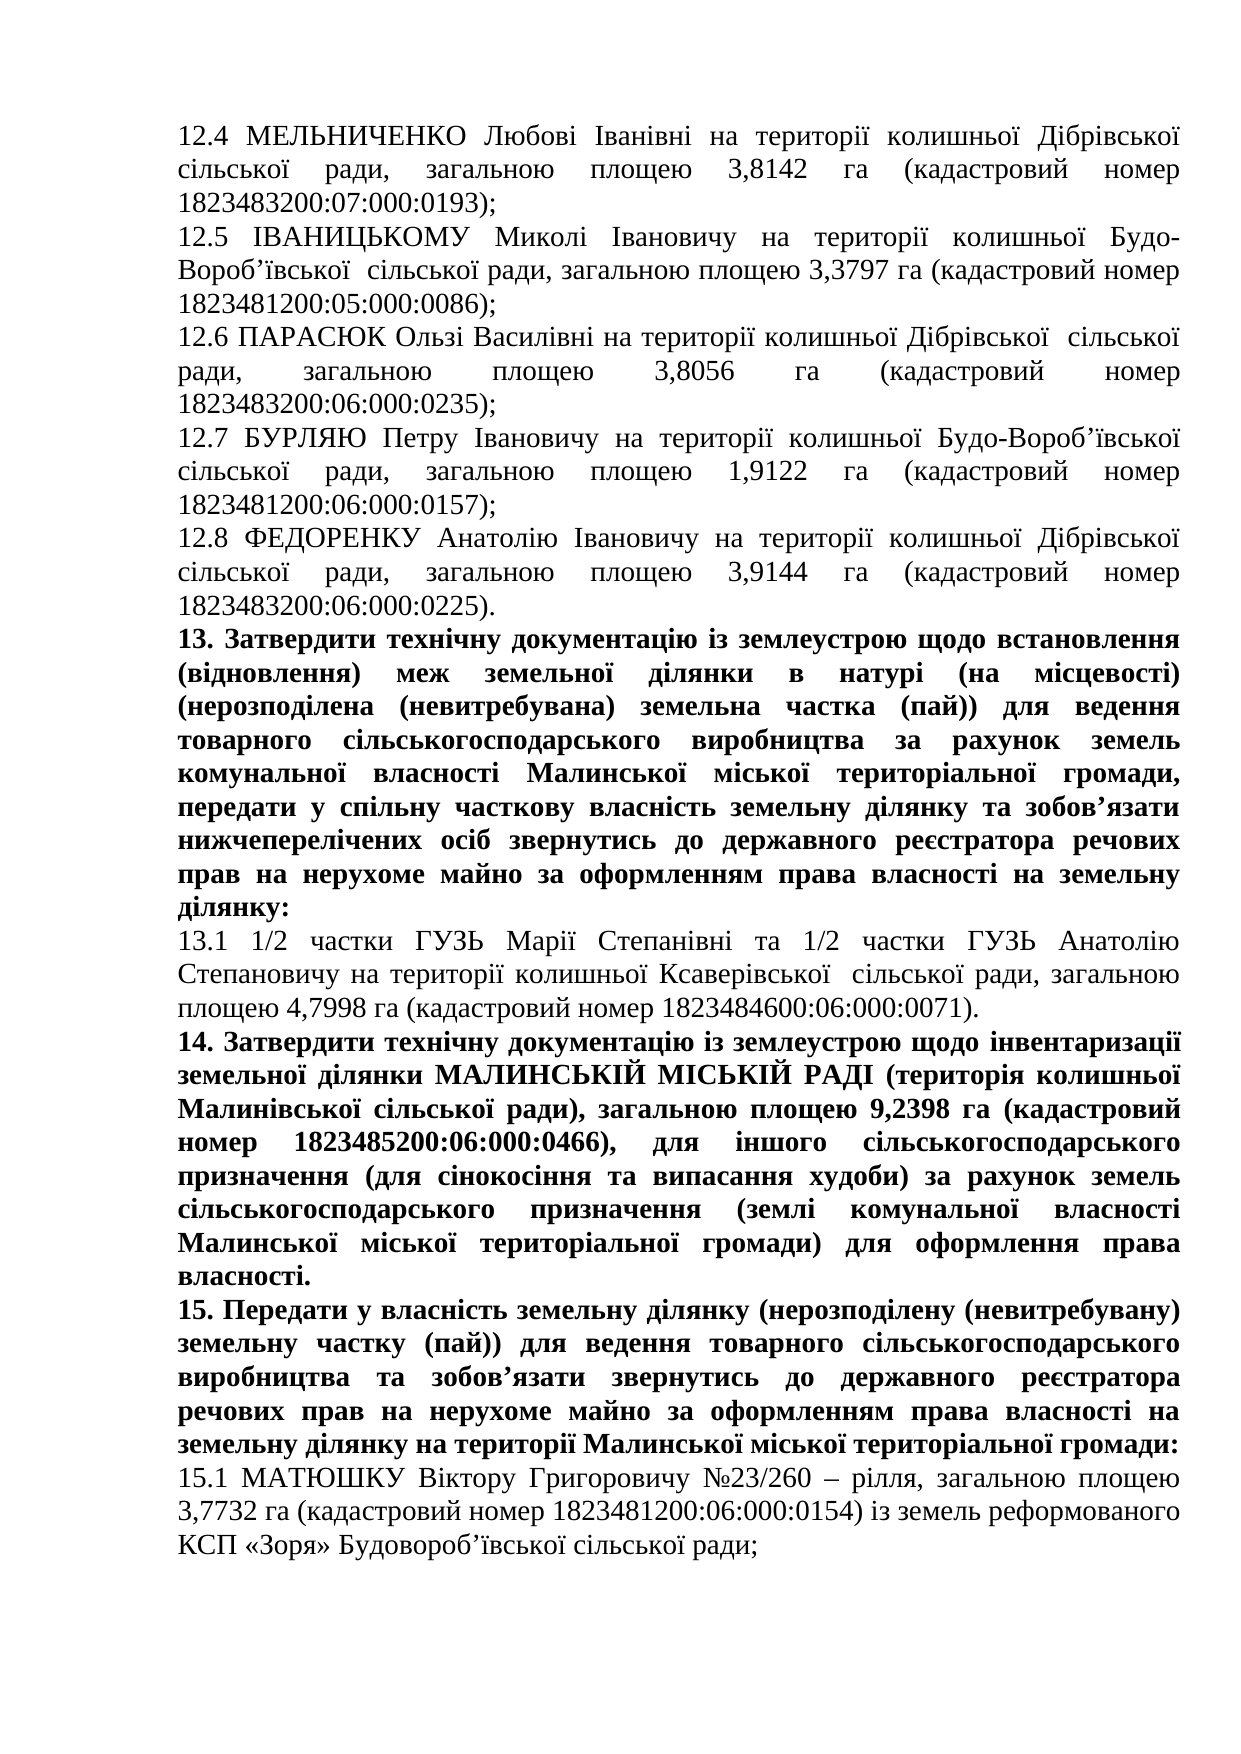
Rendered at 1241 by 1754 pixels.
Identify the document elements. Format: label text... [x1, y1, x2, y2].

text 13.1 1/2 частки ГУЗЬ Марії Степанівні та 1/2 частки ГУЗЬ Анатолію Степановичу на території колишньої Ксаверівської сільської ради, загальною площею 4,7998 га (кадастровий номер 1823484600:06:000:0071). [177, 923, 1181, 1024]
text 15. Передати у власність земельну ділянку (нерозподілену (невитребувану) земельну частку (пай)) для ведення товарного сільськогосподарського виробництва та зобов’язати звернутись до державного реєстратора речових прав на нерухоме майно за оформленням права власності на земельну ділянку на території Малинської міської територіальної громади: [177, 1292, 1181, 1460]
text 12.8 ФЕДОРЕНКУ Анатолію Івановичу на території колишньої Дібрівської сільської ради, загальною площею 3,9144 га (кадастровий номер 1823483200:06:000:0225). [177, 521, 1181, 621]
text 12.4 МЕЛЬНИЧЕНКО Любові Іванівні на території колишньої Дібрівської сільської ради, загальною площею 3,8142 га (кадастровий номер 1823483200:07:000:0193); [177, 118, 1181, 219]
text 12.6 ПАРАСЮК Ользі Василівні на території колишньої Дібрівської сільської ради, загальною площею 3,8056 га (кадастровий номер 1823483200:06:000:0235); [177, 319, 1181, 420]
text 15.1 МАТЮШКУ Віктору Григоровичу №23/260 – рілля, загальною площею 3,7732 га (кадастровий номер 1823481200:06:000:0154) із земель реформованого КСП «Зоря» Будовороб’ївської сільської ради; [177, 1460, 1181, 1560]
text 14. Затвердити технічну документацію із землеустрою щодо інвентаризації земельної ділянки МАЛИНСЬКІЙ МІСЬКІЙ РАДІ (територія колишньої Малинівської сільської ради), загальною площею 9,2398 га (кадастровий номер 1823485200:06:000:0466), для іншого сільськогосподарського призначення (для сінокосіння та випасання худоби) за рахунок земель сільськогосподарського призначення (землі комунальної власності Малинської міської територіальної громади) для оформлення права власності. [177, 1024, 1181, 1292]
text 12.7 БУРЛЯЮ Петру Івановичу на території колишньої Будо-Вороб’ївської сільської ради, загальною площею 1,9122 га (кадастровий номер 1823481200:06:000:0157); [177, 420, 1181, 521]
text 12.5 ІВАНИЦЬКОМУ Миколі Івановичу на території колишньої Будо-Вороб’ївської сільської ради, загальною площею 3,3797 га (кадастровий номер 1823481200:05:000:0086); [177, 219, 1181, 319]
text 13. Затвердити технічну документацію із землеустрою щодо встановлення (відновлення) меж земельної ділянки в натурі (на місцевості) (нерозподілена (невитребувана) земельна частка (пай)) для ведення товарного сільськогосподарського виробництва за рахунок земель комунальної власності Малинської міської територіальної громади, передати у спільну часткову власність земельну ділянку та зобов’язати нижчеперелічених осіб звернутись до державного реєстратора речових прав на нерухоме майно за оформленням права власності на земельну ділянку: [177, 621, 1181, 923]
